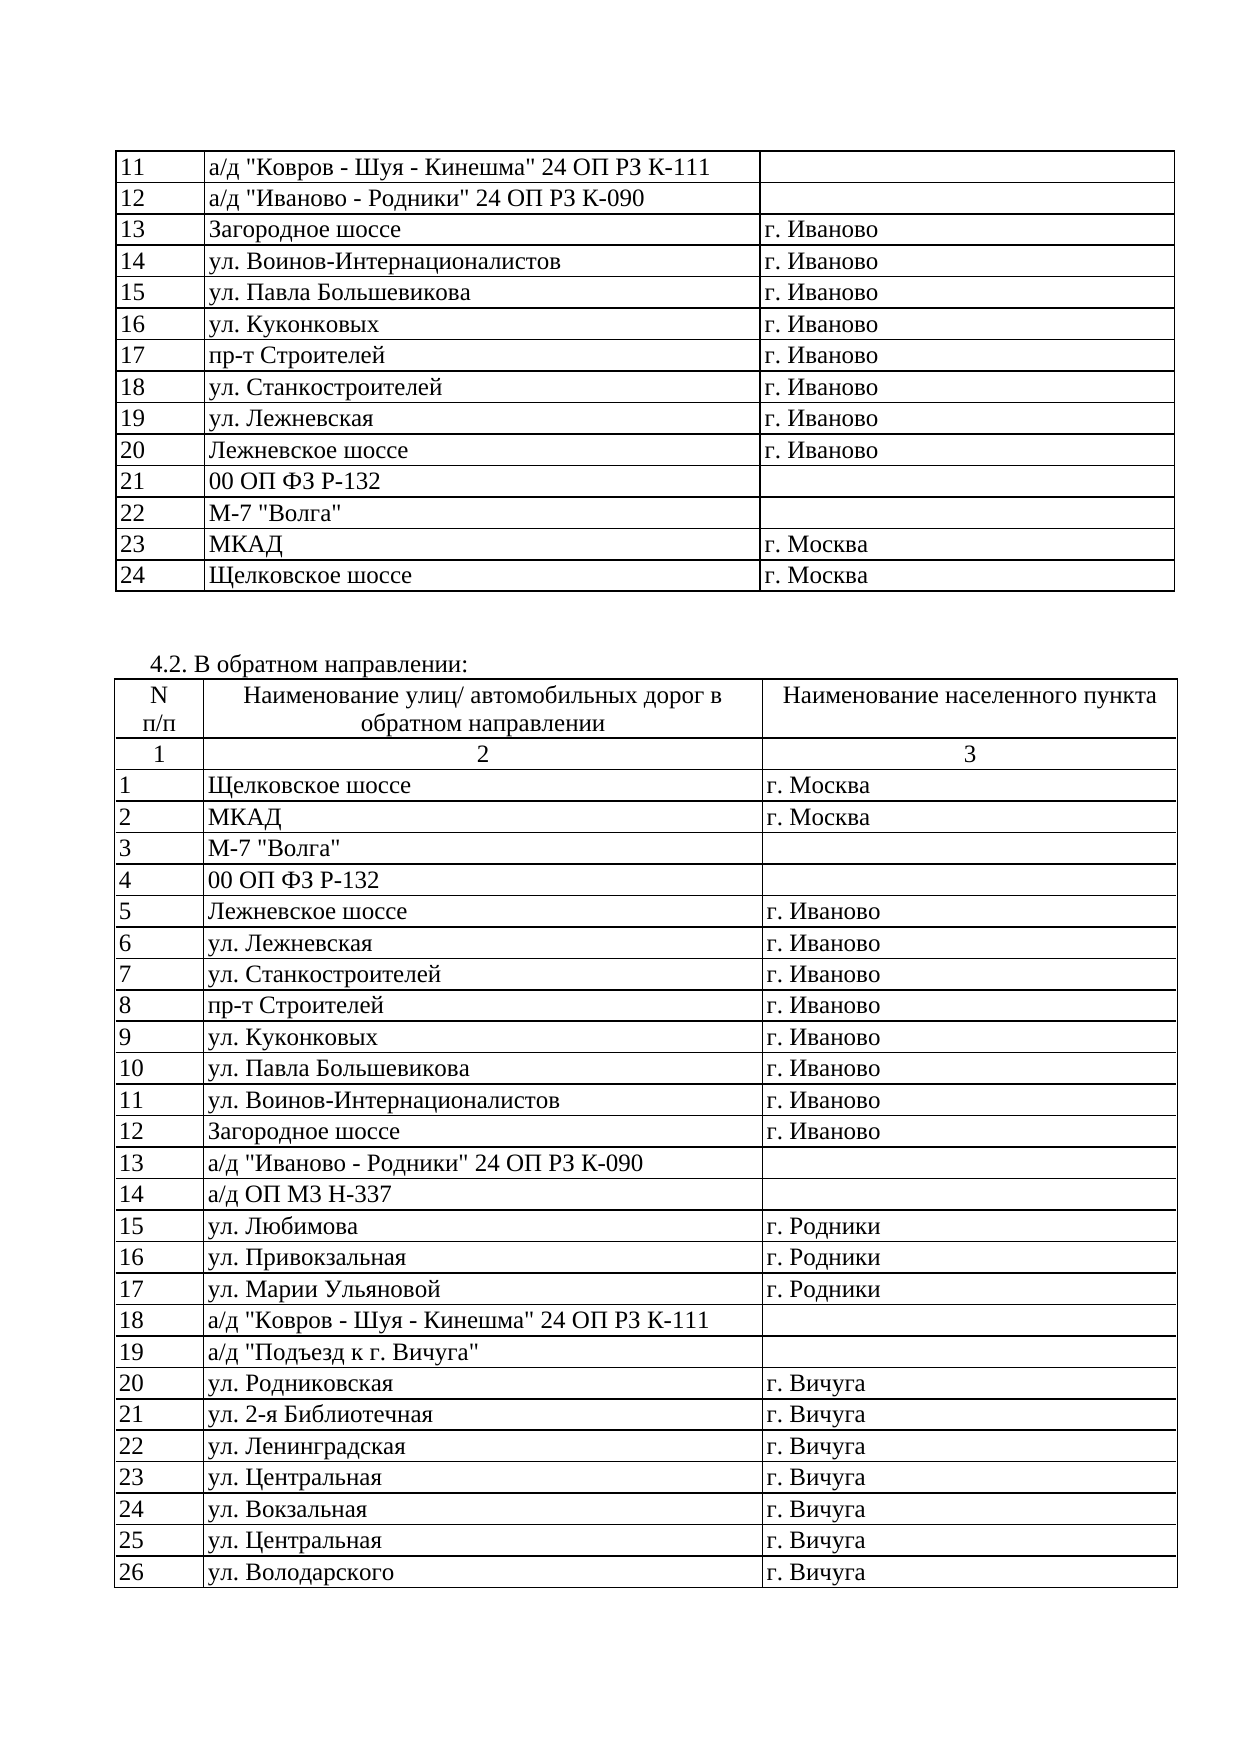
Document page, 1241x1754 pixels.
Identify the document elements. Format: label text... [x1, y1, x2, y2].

table_cell 16 [115, 1242, 203, 1272]
table_cell ул. Любимова [204, 1211, 762, 1241]
table_cell ул. Привокзальная [204, 1242, 762, 1272]
table_cell [761, 498, 1174, 527]
table_cell 13 [117, 215, 204, 244]
table_cell 15 [115, 1210, 203, 1241]
table_cell г. Вичуга [763, 1492, 1177, 1524]
table_cell г. Вичуга [763, 1524, 1177, 1555]
table_cell 20 [117, 435, 204, 464]
table_cell г. Москва [761, 529, 1174, 559]
table_cell 8 [115, 990, 203, 1020]
table_cell 26 [115, 1556, 203, 1587]
table_cell [761, 466, 1174, 496]
table_cell г. Иваново [763, 926, 1177, 957]
table_cell ул. Марии Ульяновой [204, 1274, 762, 1303]
table_header Наименование населенного пункта [763, 680, 1177, 737]
table_cell г. Вичуга [763, 1555, 1177, 1587]
table_cell 17 [115, 1273, 203, 1303]
table_cell ул. Ленинградская [204, 1431, 762, 1461]
table_cell ул. Лежневская [204, 928, 762, 957]
table_cell [763, 1304, 1177, 1335]
table_cell г. Вичуга [763, 1366, 1177, 1398]
table_cell 20 [115, 1368, 203, 1398]
table_cell 3 [115, 833, 203, 863]
table_cell Загородное шоссе [205, 215, 759, 244]
table_cell 18 [115, 1305, 203, 1335]
table_cell г. Вичуга [763, 1429, 1177, 1461]
table_cell 14 [117, 246, 204, 276]
table_cell М-7 "Волга" [204, 833, 762, 863]
table_cell а/д "Ковров - Шуя - Кинешма" 24 ОП РЗ К-111 [204, 1305, 762, 1335]
table_cell [763, 863, 1177, 894]
table_cell [761, 152, 1174, 181]
table_cell 12 [117, 183, 204, 213]
table_cell г. Родники [763, 1241, 1177, 1272]
table_cell г. Москва [763, 769, 1177, 800]
table_cell 11 [117, 152, 204, 181]
table_cell а/д "Ковров - Шуя - Кинешма" 24 ОП РЗ К-111 [205, 152, 759, 181]
table_cell г. Иваново [761, 215, 1174, 244]
table_header N п/п [115, 680, 203, 737]
table_cell г. Родники [763, 1272, 1177, 1303]
table_cell 21 [117, 466, 204, 496]
table_cell 4 [115, 864, 203, 894]
table_cell а/д "Иваново - Родники" 24 ОП РЗ К-090 [205, 183, 759, 213]
table_cell 9 [115, 1021, 203, 1052]
table_cell г. Иваново [761, 340, 1174, 370]
table_header Наименование улиц/ автомобильных дорог в обратном направлении [204, 680, 762, 737]
table_cell ул. Станкостроителей [204, 959, 762, 989]
table_cell ул. Лежневская [205, 403, 759, 433]
table_cell ул. Родниковская [204, 1368, 762, 1398]
table_cell г. Иваново [761, 372, 1174, 402]
table_cell г. Иваново [763, 989, 1177, 1020]
table_cell ул. Вокзальная [204, 1494, 762, 1524]
table_cell 17 [117, 340, 204, 370]
table_cell ул. Воинов-Интернационалистов [204, 1085, 762, 1115]
table_cell Лежневское шоссе [204, 896, 762, 926]
table_cell 00 ОП ФЗ Р-132 [204, 865, 762, 894]
table_cell 22 [115, 1430, 203, 1461]
table_cell [763, 1146, 1177, 1178]
table_cell 18 [117, 372, 204, 402]
table_cell а/д "Подъезд к г. Вичуга" [204, 1337, 762, 1366]
table_cell г. Иваново [761, 435, 1174, 464]
table_cell ул. Воинов-Интернационалистов [205, 246, 759, 276]
table_cell 23 [115, 1462, 203, 1492]
table_cell 21 [115, 1399, 203, 1429]
table_cell ул. Центральная [204, 1525, 762, 1555]
table_cell г. Родники [763, 1209, 1177, 1241]
table_cell [763, 832, 1177, 863]
table_cell МКАД [205, 529, 759, 559]
table_cell 1 [115, 770, 203, 800]
table_cell ул. Володарского [204, 1557, 762, 1587]
table_cell 3 [763, 737, 1177, 769]
table_cell а/д "Иваново - Родники" 24 ОП РЗ К-090 [204, 1148, 762, 1178]
text 4.2. В обратном направлении: [150, 649, 1090, 678]
table_cell г. Москва [763, 800, 1177, 832]
table_cell 11 [115, 1084, 203, 1115]
table_cell [763, 1335, 1177, 1366]
table_cell ул. Куконковых [205, 309, 759, 339]
table_cell г. Иваново [761, 246, 1174, 276]
table_cell ул. Куконковых [204, 1022, 762, 1052]
table_cell г. Москва [761, 561, 1174, 590]
table_cell а/д ОП М3 Н-337 [204, 1179, 762, 1209]
table_cell 7 [115, 959, 203, 989]
table_cell ул. Павла Большевикова [204, 1053, 762, 1083]
table_cell Щелковское шоссе [205, 561, 759, 590]
table_cell 19 [115, 1336, 203, 1366]
table_cell 22 [117, 498, 204, 527]
table_cell г. Иваново [763, 1083, 1177, 1115]
table_cell [761, 183, 1174, 213]
table_cell 1 [115, 738, 203, 769]
table_cell ул. 2-я Библиотечная [204, 1400, 762, 1429]
table_cell 6 [115, 927, 203, 957]
table_cell Загородное шоссе [204, 1116, 762, 1146]
table_cell 15 [117, 277, 204, 307]
table_cell 23 [117, 529, 204, 559]
table_cell Щелковское шоссе [204, 770, 762, 800]
table_cell г. Иваново [763, 958, 1177, 989]
table_cell 10 [115, 1053, 203, 1083]
table_cell М-7 "Волга" [205, 498, 759, 527]
table_cell г. Иваново [761, 403, 1174, 433]
table_cell г. Иваново [763, 1052, 1177, 1083]
table_cell ул. Центральная [204, 1462, 762, 1492]
table_cell г. Иваново [763, 1020, 1177, 1052]
table_cell 25 [115, 1525, 203, 1555]
table_cell 00 ОП ФЗ Р-132 [205, 466, 759, 496]
table_cell ул. Станкостроителей [205, 372, 759, 402]
table_cell 2 [204, 739, 762, 769]
table_cell 24 [117, 561, 204, 590]
table_cell 2 [115, 801, 203, 832]
table_cell Лежневское шоссе [205, 435, 759, 464]
table_cell 13 [115, 1147, 203, 1178]
table_cell г. Иваново [763, 895, 1177, 926]
table_cell пр-т Строителей [204, 991, 762, 1020]
table_cell 24 [115, 1493, 203, 1524]
table_cell 19 [117, 403, 204, 433]
table_cell г. Иваново [761, 309, 1174, 339]
table_cell 5 [115, 896, 203, 926]
table_cell [763, 1178, 1177, 1209]
table_cell г. Вичуга [763, 1398, 1177, 1429]
table_cell г. Иваново [763, 1115, 1177, 1146]
table_cell 14 [115, 1179, 203, 1209]
table_cell г. Вичуга [763, 1461, 1177, 1492]
table_cell 16 [117, 309, 204, 339]
table_cell г. Иваново [761, 277, 1174, 307]
table_cell МКАД [204, 802, 762, 832]
table_cell ул. Павла Большевикова [205, 277, 759, 307]
table_cell 12 [115, 1116, 203, 1146]
table_cell пр-т Строителей [205, 340, 759, 370]
